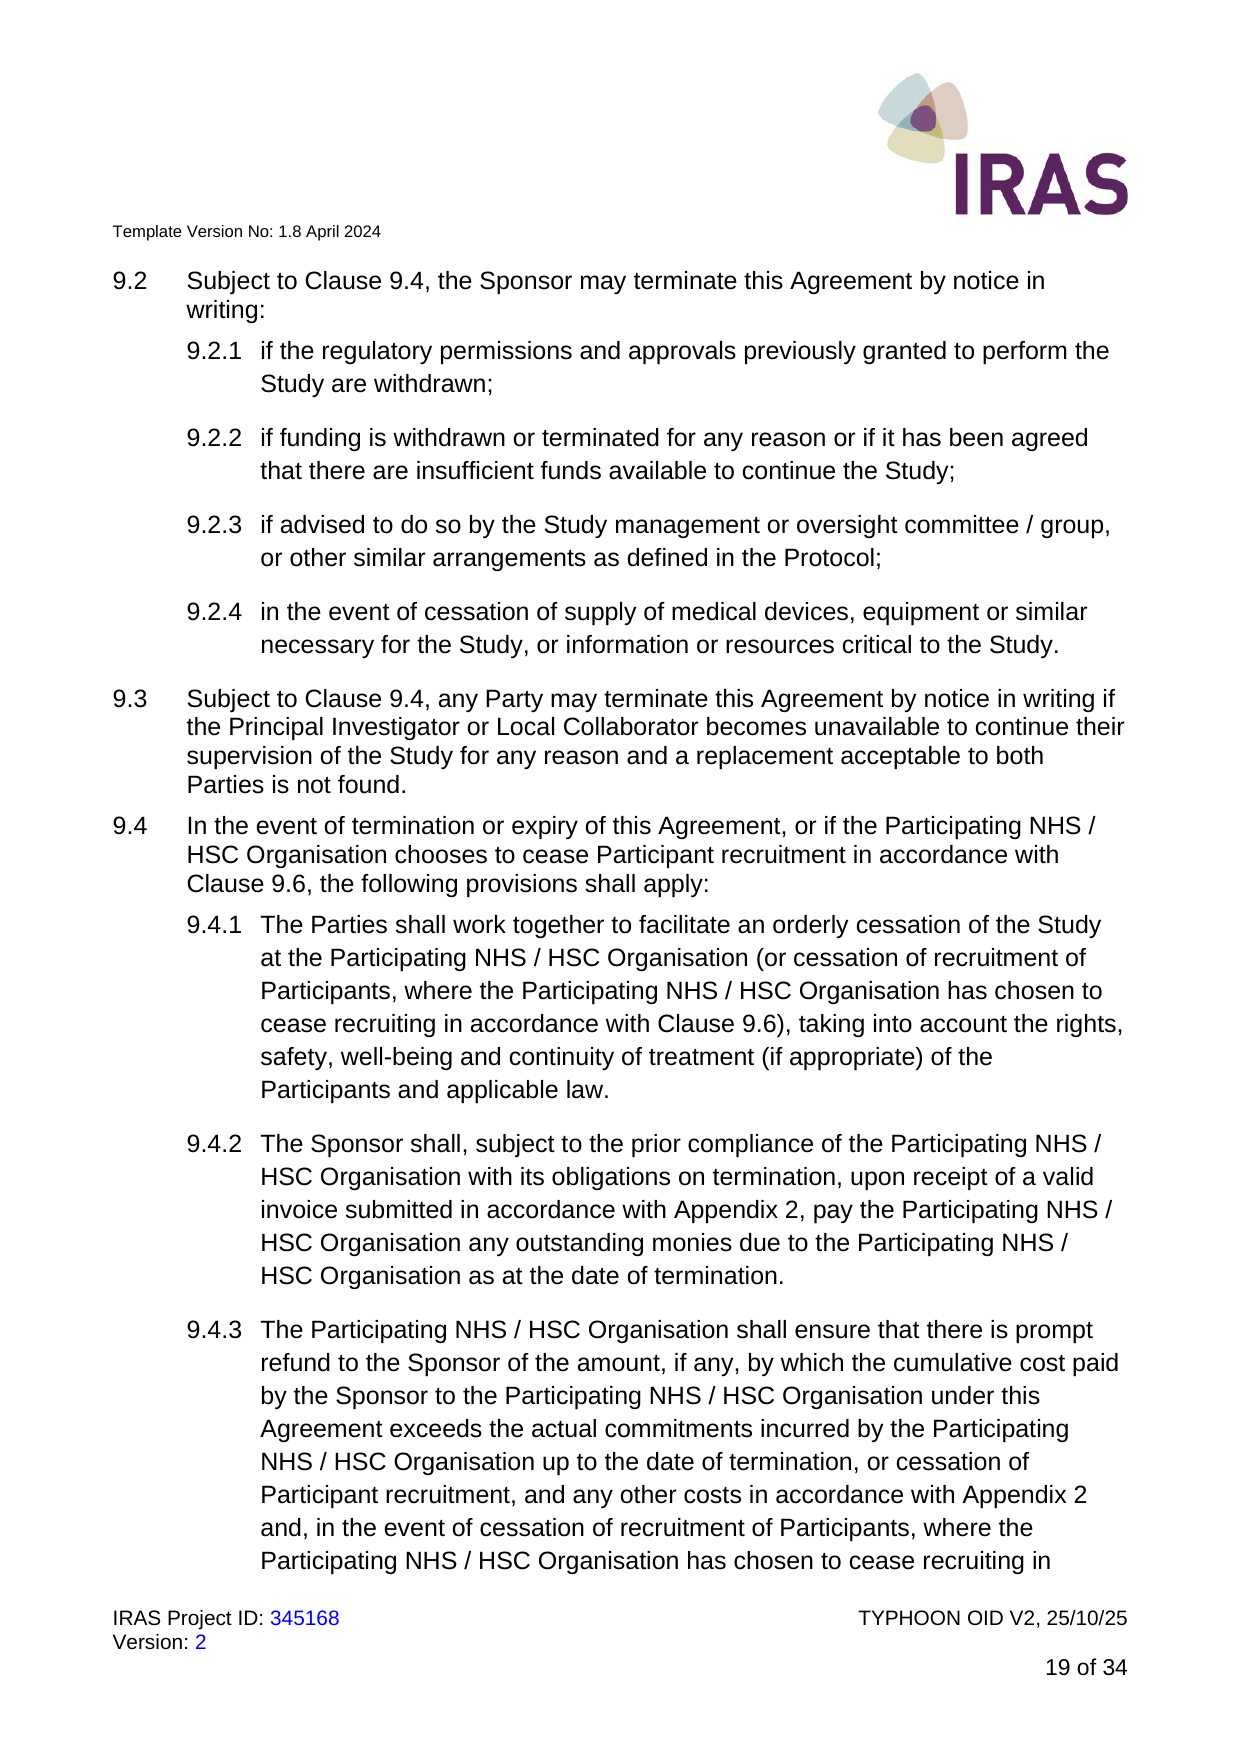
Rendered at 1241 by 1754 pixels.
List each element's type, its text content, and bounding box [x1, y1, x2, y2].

picture [878, 73, 1128, 222]
text Subject to Clause 9.4, the Sponsor may terminate this Agreement by notice in writing: [112, 266, 1128, 324]
text The Sponsor shall, subject to the prior compliance of the Participating NHS / HSC Organisation with its obligations on termination, upon receipt of a valid invoice submitted in accordance with Appendix 2, pay the Participating NHS / HSC Organisation any outstanding monies due to the Participating NHS / HSC Organisation as at the date of termination. [186, 1129, 1128, 1290]
text In the event of termination or expiry of this Agreement, or if the Participating NHS / HSC Organisation chooses to cease Participant recruitment in accordance with Clause 9.6, the following provisions shall apply: [112, 811, 1128, 897]
text The Parties shall work together to facilitate an orderly cessation of the Study at the Participating NHS / HSC Organisation (or cessation of recruitment of Participants, where the Participating NHS / HSC Organisation has chosen to cease recruiting in accordance with Clause 9.6), taking into account the rights, safety, well-being and continuity of treatment (if appropriate) of the Participants and applicable law. [186, 910, 1128, 1104]
text Subject to Clause 9.4, any Party may terminate this Agreement by notice in writing if the Principal Investigator or Local Collaborator becomes unavailable to continue their supervision of the Study for any reason and a replacement acceptable to both Parties is not found. [112, 684, 1128, 799]
text if advised to do so by the Study management or oversight committee / group, or other similar arrangements as defined in the Protocol; [186, 510, 1128, 572]
text in the event of cessation of supply of medical devices, equipment or similar necessary for the Study, or information or resources critical to the Study. [186, 597, 1128, 658]
text if funding is withdrawn or terminated for any reason or if it has been agreed that there are insufficient funds available to continue the Study; [186, 423, 1128, 485]
text if the regulatory permissions and approvals previously granted to perform the Study are withdrawn; [186, 336, 1128, 398]
